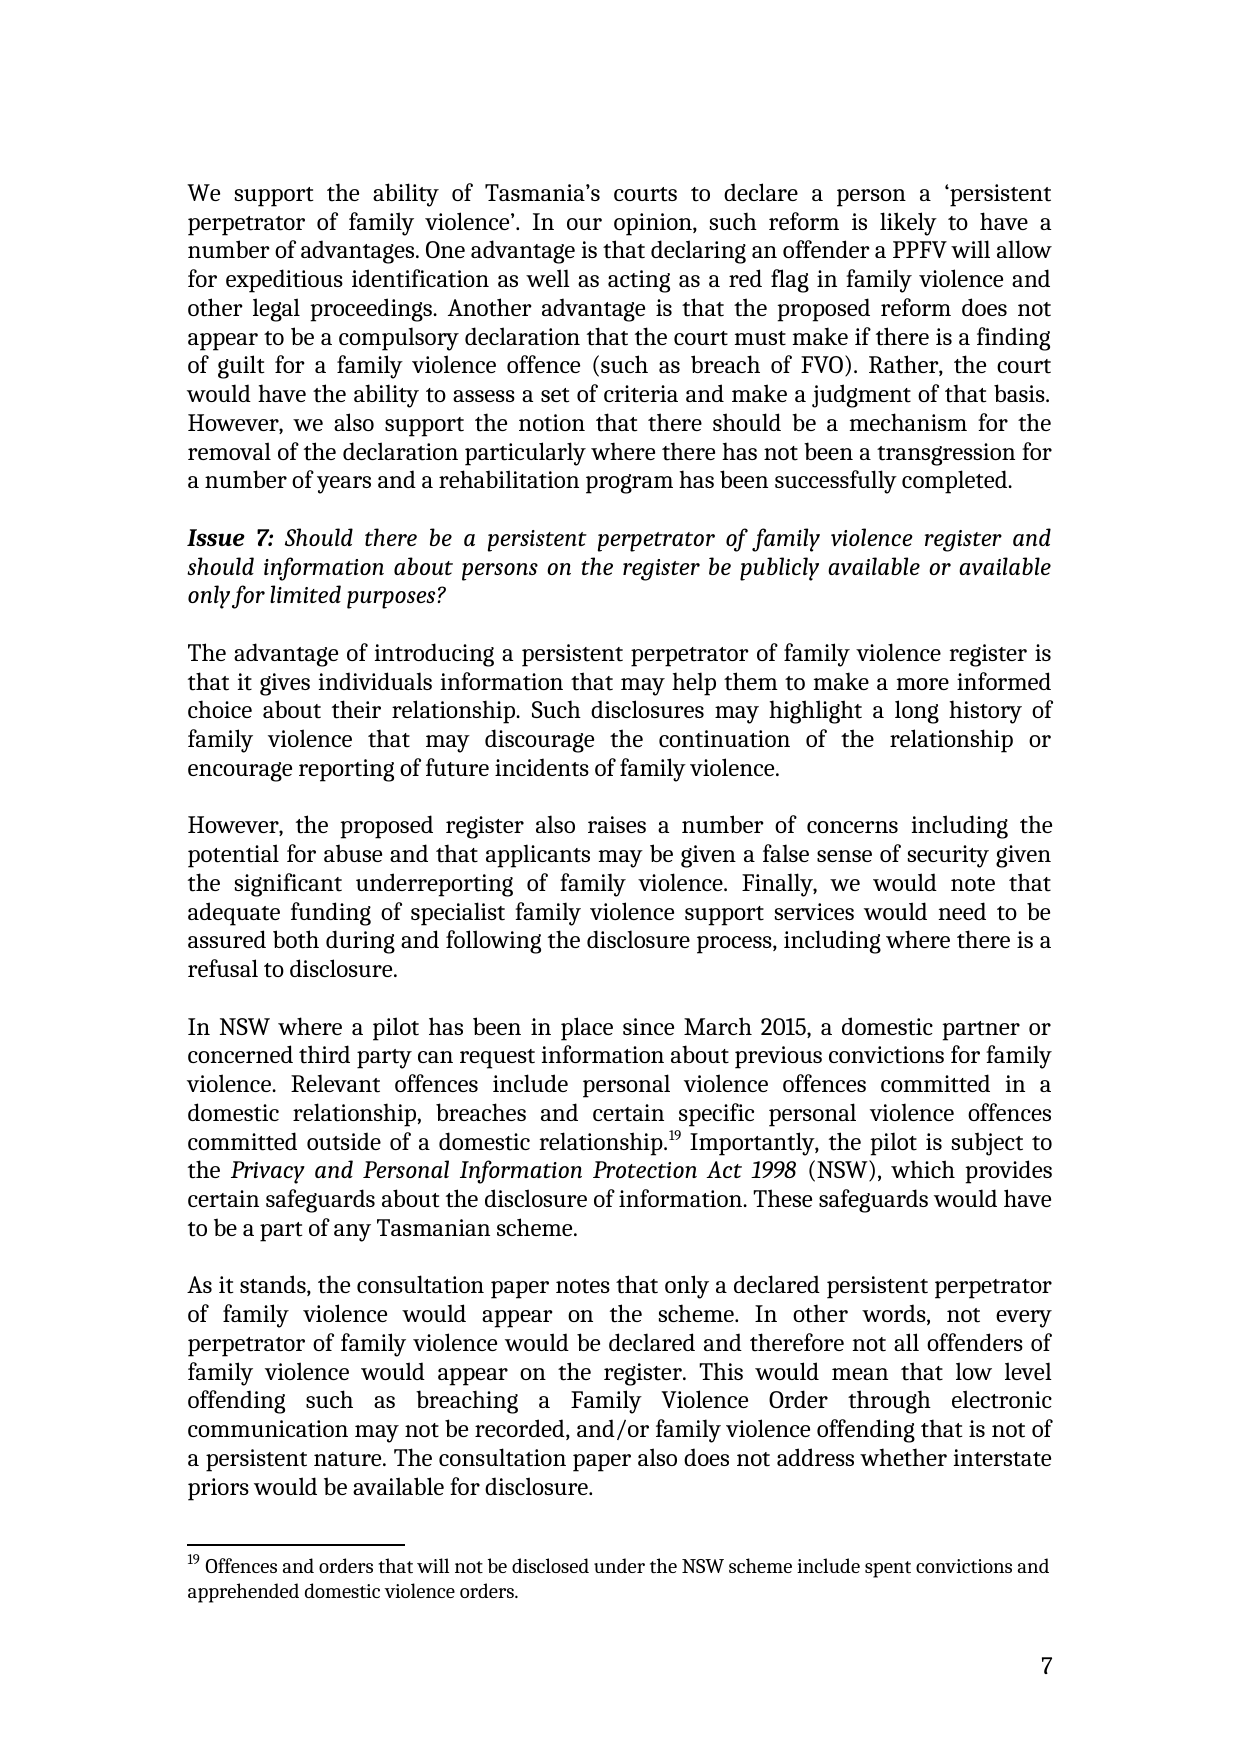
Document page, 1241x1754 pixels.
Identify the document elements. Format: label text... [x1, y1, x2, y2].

text In NSW where a pilot has been in place since March 2015, a domestic partner or concerned third party can request information about previous convictions for family violence. Relevant offences include personal violence offences committed in a domestic relationship, breaches and certain specific personal violence offences committed outside of a domestic relationship. Importantly, the pilot is subject to the Privacy and Personal Information Protection Act 1998 (NSW), which provides certain safeguards about the disclosure of information. These safeguards would have to be a part of any Tasmanian scheme. [187, 1012, 1053, 1242]
text We support the ability of Tasmania’s courts to declare a person a ‘persistent perpetrator of family violence’. In our opinion, such reform is likely to have a number of advantages. One advantage is that declaring an offender a PPFV will allow for expeditious identification as well as acting as a red flag in family violence and other legal proceedings. Another advantage is that the proposed reform does not appear to be a compulsory declaration that the court must make if there is a finding of guilt for a family violence offence (such as breach of FVO). Rather, the court would have the ability to assess a set of criteria and make a judgment of that basis. However, we also support the notion that there should be a mechanism for the removal of the declaration particularly where there has not been a transgression for a number of years and a rehabilitation program has been successfully completed. [187, 179, 1053, 495]
text However, the proposed register also raises a number of concerns including the potential for abuse and that applicants may be given a false sense of security given the significant underreporting of family violence. Finally, we would note that adequate funding of specialist family violence support services would need to be assured both during and following the disclosure process, including where there is a refusal to disclosure. [187, 811, 1053, 984]
text Issue 7: Should there be a persistent perpetrator of family violence register and should information about persons on the register be publicly available or available only for limited purposes? [187, 524, 1053, 610]
text As it stands, the consultation paper notes that only a declared persistent perpetrator of family violence would appear on the scheme. In other words, not every perpetrator of family violence would be declared and therefore not all offenders of family violence would appear on the register. This would mean that low level offending such as breaching a Family Violence Order through electronic communication may not be recorded, and/or family violence offending that is not of a persistent nature. The consultation paper also does not address whether interstate priors would be available for disclosure. [187, 1271, 1053, 1501]
text The advantage of introducing a persistent perpetrator of family violence register is that it gives individuals information that may help them to make a more informed choice about their relationship. Such disclosures may highlight a long history of family violence that may discourage the continuation of the relationship or encourage reporting of future incidents of family violence. [187, 639, 1053, 782]
